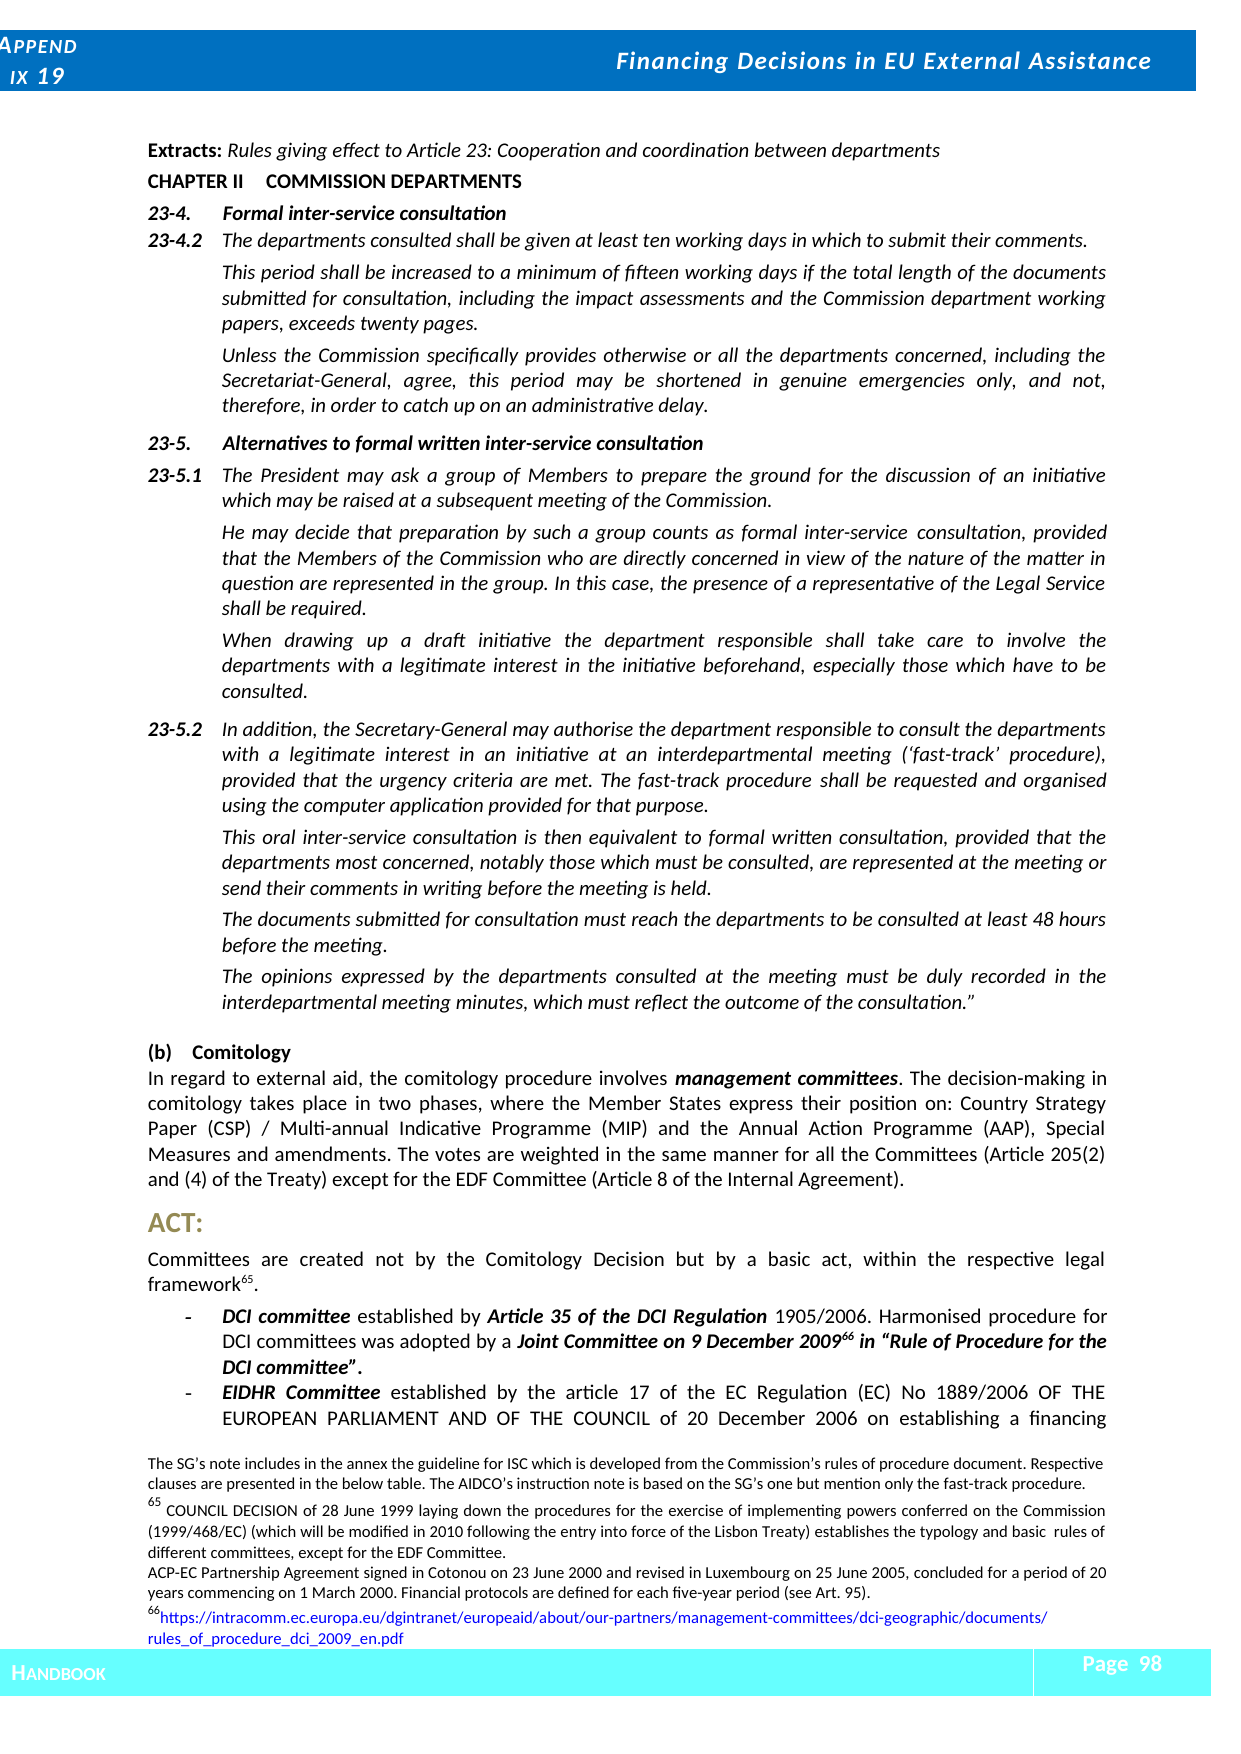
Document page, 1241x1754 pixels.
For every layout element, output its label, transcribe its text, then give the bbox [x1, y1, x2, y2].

text 23-5.2 In addition, the Secretary-General may authorise the department responsible to consult the departments with a legitimate interest in an initiative at an interdepartmental meeting (‘fast-track’ procedure), provided that the urgency criteria are met. The fast-track procedure shall be requested and organised using the computer application provided for that purpose. [148, 716, 1107, 818]
text 23-4.2 The departments consulted shall be given at least ten working days in which to submit their comments. [148, 228, 1107, 253]
text Unless the Commission specifically provides otherwise or all the departments concerned, including the Secretariat-General, agree, this period may be shortened in genuine emergencies only, and not, therefore, in order to catch up on an administrative delay. [222, 342, 1107, 418]
text This oral inter-service consultation is then equivalent to formal written consultation, provided that the departments most concerned, notably those which must be consulted, are represented at the meeting or send their comments in writing before the meeting is held. [222, 824, 1107, 900]
text This period shall be increased to a minimum of fifteen working days if the total length of the documents submitted for consultation, including the impact assessments and the Commission department working papers, exceeds twenty pages. [222, 259, 1107, 336]
list DCI committee established by Article 35 of the DCI Regulation 1905/2006. Harmonised procedure for DCI committees was adopted by a Joint Committee on 9 December 2009 in “Rule of Procedure for the DCI committee”. [185, 1303, 1107, 1379]
text 23-4. Formal inter-service consultation [148, 200, 1107, 226]
text Extracts: Rules giving effect to Article 23: Cooperation and coordination between departments [148, 137, 1107, 162]
text 23-5. Alternatives to formal written inter-service consultation [148, 431, 1107, 456]
text The opinions expressed by the departments consulted at the meeting must be duly recorded in the interdepartmental meeting minutes, which must reflect the outcome of the consultation.” [222, 963, 1107, 1014]
text When drawing up a draft initiative the department responsible shall take care to involve the departments with a legitimate interest in the initiative beforehand, especially those which have to be consulted. [222, 627, 1107, 703]
text CHAPTER II COMMISSION DEPARTMENTS [148, 168, 1107, 194]
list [185, 1379, 1107, 1430]
text In regard to external aid, the comitology procedure involves management committees. The decision-making in comitology takes place in two phases, where the Member States express their position on: Country Strategy Paper (CSP) / Multi-annual Indicative Programme (MIP) and the Annual Action Programme (AAP), Special Measures and amendments. The votes are weighted in the same manner for all the Committees (Article 205(2) and (4) of the Treaty) except for the EDF Committee (Article 8 of the Internal Agreement). [148, 1065, 1107, 1192]
text He may decide that preparation by such a group counts as formal inter-service consultation, provided that the Members of the Commission who are directly concerned in view of the nature of the matter in question are represented in the group. In this case, the presence of a representative of the Legal Service shall be required. [222, 519, 1107, 621]
text The documents submitted for consultation must reach the departments to be consulted at least 48 hours before the meeting. [222, 906, 1107, 957]
text ACT: [148, 1204, 1107, 1240]
text 23-5.1 The President may ask a group of Members to prepare the ground for the discussion of an initiative which may be raised at a subsequent meeting of the Commission. [148, 462, 1107, 513]
list Comitology [148, 1039, 1107, 1065]
text Committees are created not by the Comitology Decision but by a basic act, within the respective legal framework. [148, 1246, 1107, 1297]
